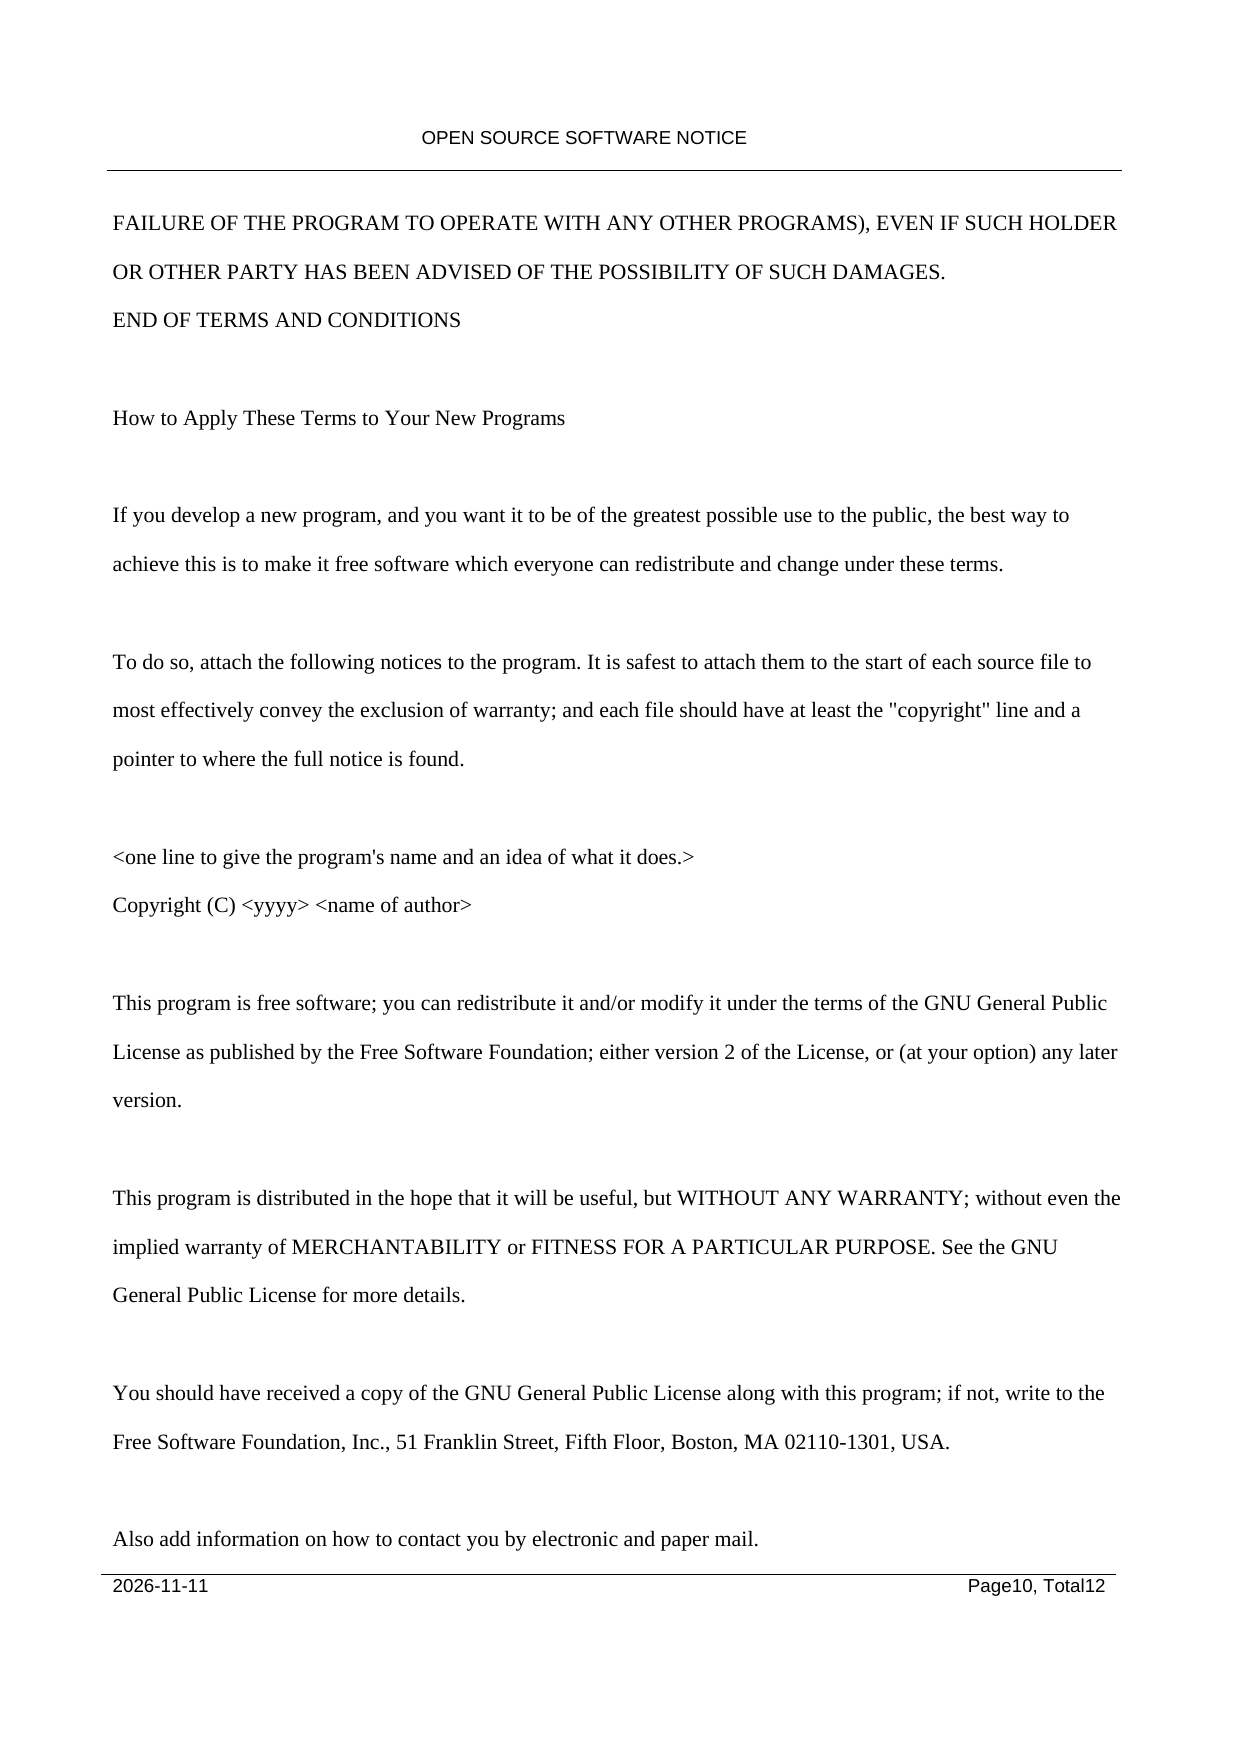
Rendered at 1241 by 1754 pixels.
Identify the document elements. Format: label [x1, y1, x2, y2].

text [112, 206, 1128, 1555]
